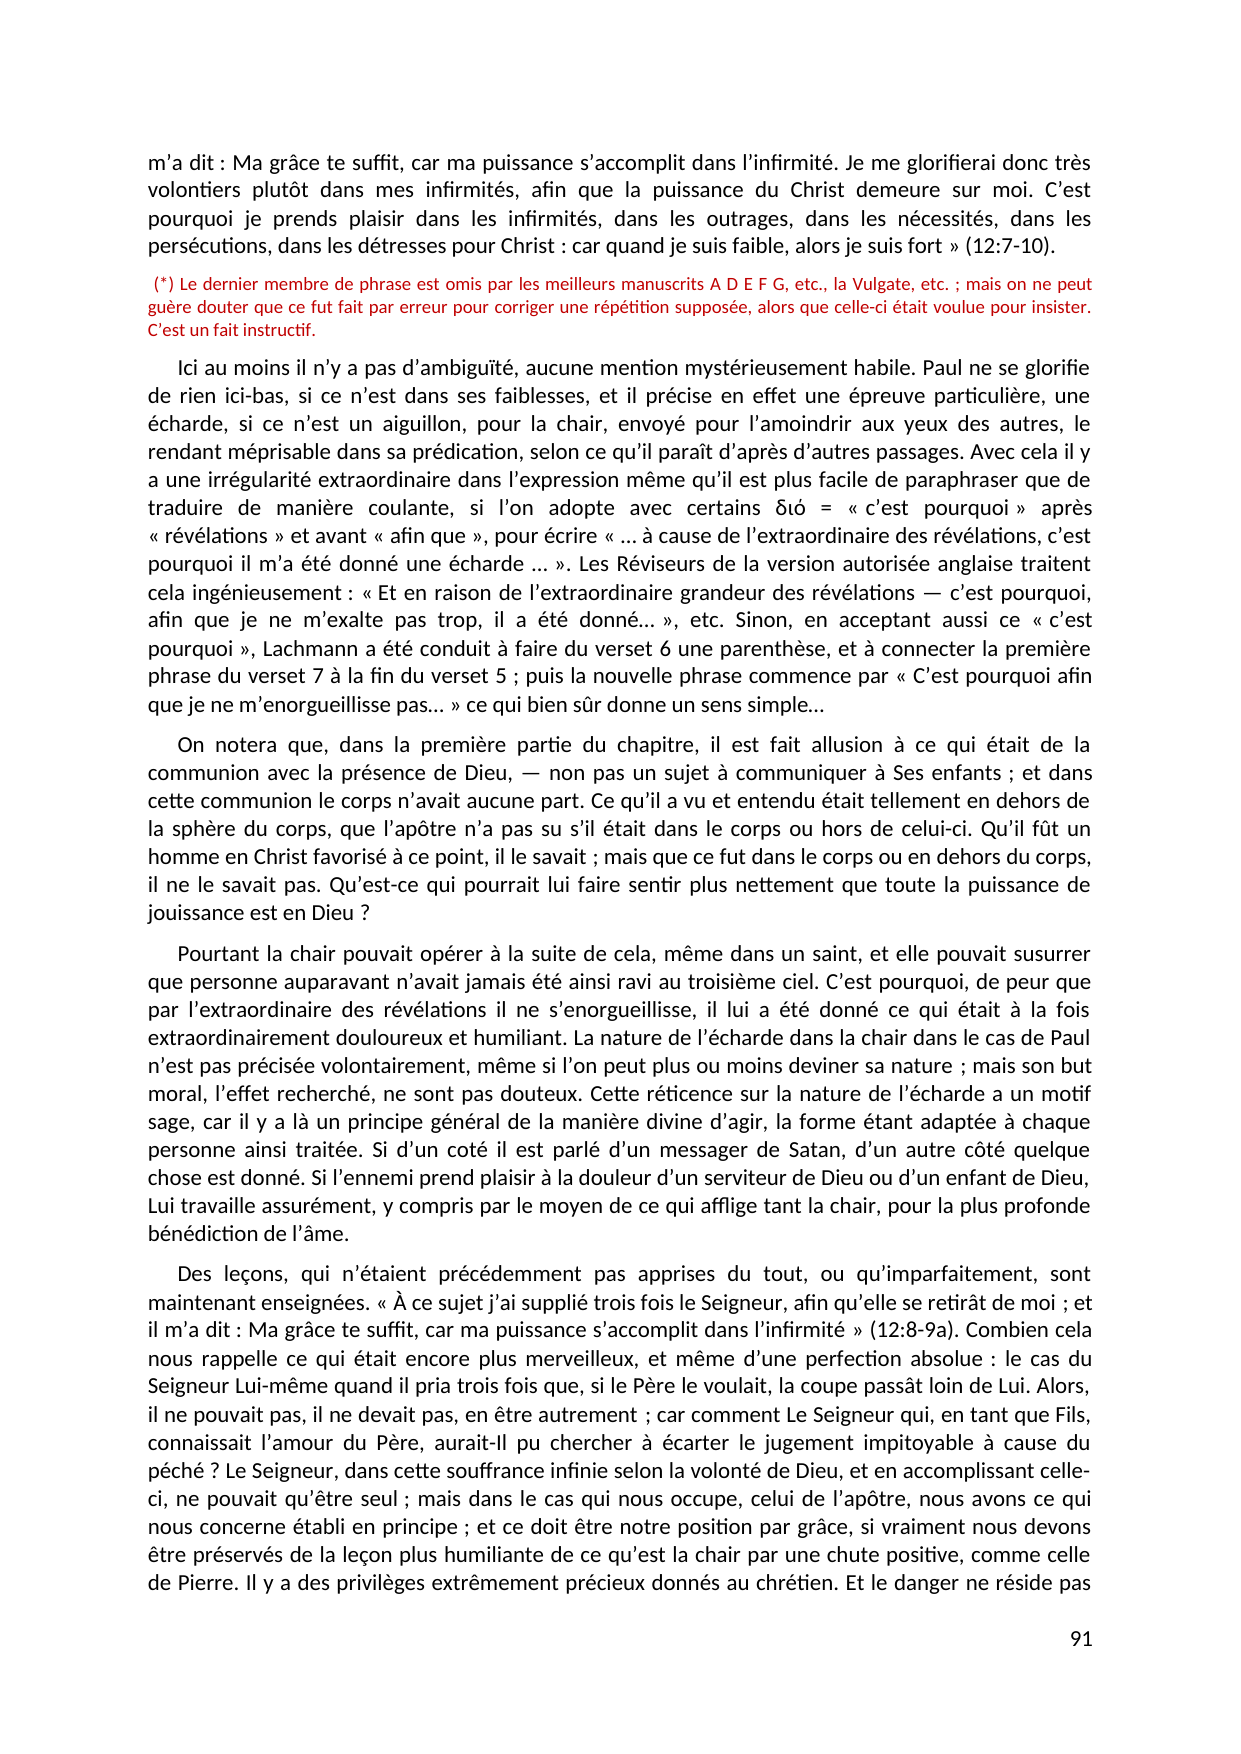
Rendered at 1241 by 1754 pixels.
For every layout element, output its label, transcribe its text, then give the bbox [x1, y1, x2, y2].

text Ici au moins il n’y a pas d’ambiguïté, aucune mention mystérieusement habile. Paul ne se glorifie de rien ici-bas, si ce n’est dans ses faiblesses, et il précise en effet une épreuve particulière, une écharde, si ce n’est un aiguillon, pour la chair, envoyé pour l’amoindrir aux yeux des autres, le rendant méprisable dans sa prédication, selon ce qu’il paraît d’après d’autres passages. Avec cela il y a une irrégularité extraordinaire dans l’expression même qu’il est plus facile de paraphraser que de traduire de manière coulante, si l’on adopte avec certains διό = « c’est pourquoi » après « révélations » et avant « afin que », pour écrire « … à cause de l’extraordinaire des révélations, c’est pourquoi il m’a été donné une écharde … ». Les Réviseurs de la version autorisée anglaise traitent cela ingénieusement : « Et en raison de l’extraordinaire grandeur des révélations — c’est pourquoi, afin que je ne m’exalte pas trop, il a été donné… », etc. Sinon, en acceptant aussi ce « c’est pourquoi », Lachmann a été conduit à faire du verset 6 une parenthèse, et à connecter la première phrase du verset 7 à la fin du verset 5 ; puis la nouvelle phrase commence par « C’est pourquoi afin que je ne m’enorgueillisse pas… » ce qui bien sûr donne un sens simple… [148, 353, 1093, 718]
text (*) Le dernier membre de phrase est omis par les meilleurs manuscrits A D E F G, etc., la Vulgate, etc. ; mais on ne peut guère douter que ce fut fait par erreur pour corriger une répétition supposée, alors que celle-ci était voulue pour insister. C’est un fait instructif. [148, 272, 1093, 341]
text On notera que, dans la première partie du chapitre, il est fait allusion à ce qui était de la communion avec la présence de Dieu, — non pas un sujet à communiquer à Ses enfants ; et dans cette communion le corps n’avait aucune part. Ce qu’il a vu et entendu était tellement en dehors de la sphère du corps, que l’apôtre n’a pas su s’il était dans le corps ou hors de celui-ci. Qu’il fût un homme en Christ favorisé à ce point, il le savait ; mais que ce fut dans le corps ou en dehors du corps, il ne le savait pas. Qu’est-ce qui pourrait lui faire sentir plus nettement que toute la puissance de jouissance est en Dieu ? [148, 730, 1093, 926]
text Pourtant la chair pouvait opérer à la suite de cela, même dans un saint, et elle pouvait susurrer que personne auparavant n’avait jamais été ainsi ravi au troisième ciel. C’est pourquoi, de peur que par l’extraordinaire des révélations il ne s’enorgueillisse, il lui a été donné ce qui était à la fois extraordinairement douloureux et humiliant. La nature de l’écharde dans la chair dans le cas de Paul n’est pas précisée volontairement, même si l’on peut plus ou moins deviner sa nature ; mais son but moral, l’effet recherché, ne sont pas douteux. Cette réticence sur la nature de l’écharde a un motif sage, car il y a là un principe général de la manière divine d’agir, la forme étant adaptée à chaque personne ainsi traitée. Si d’un coté il est parlé d’un messager de Satan, d’un autre côté quelque chose est donné. Si l’ennemi prend plaisir à la douleur d’un serviteur de Dieu ou d’un enfant de Dieu, Lui travaille assurément, y compris par le moyen de ce qui afflige tant la chair, pour la plus profonde bénédiction de l’âme. [148, 939, 1093, 1247]
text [148, 148, 1093, 260]
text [148, 1259, 1093, 1596]
